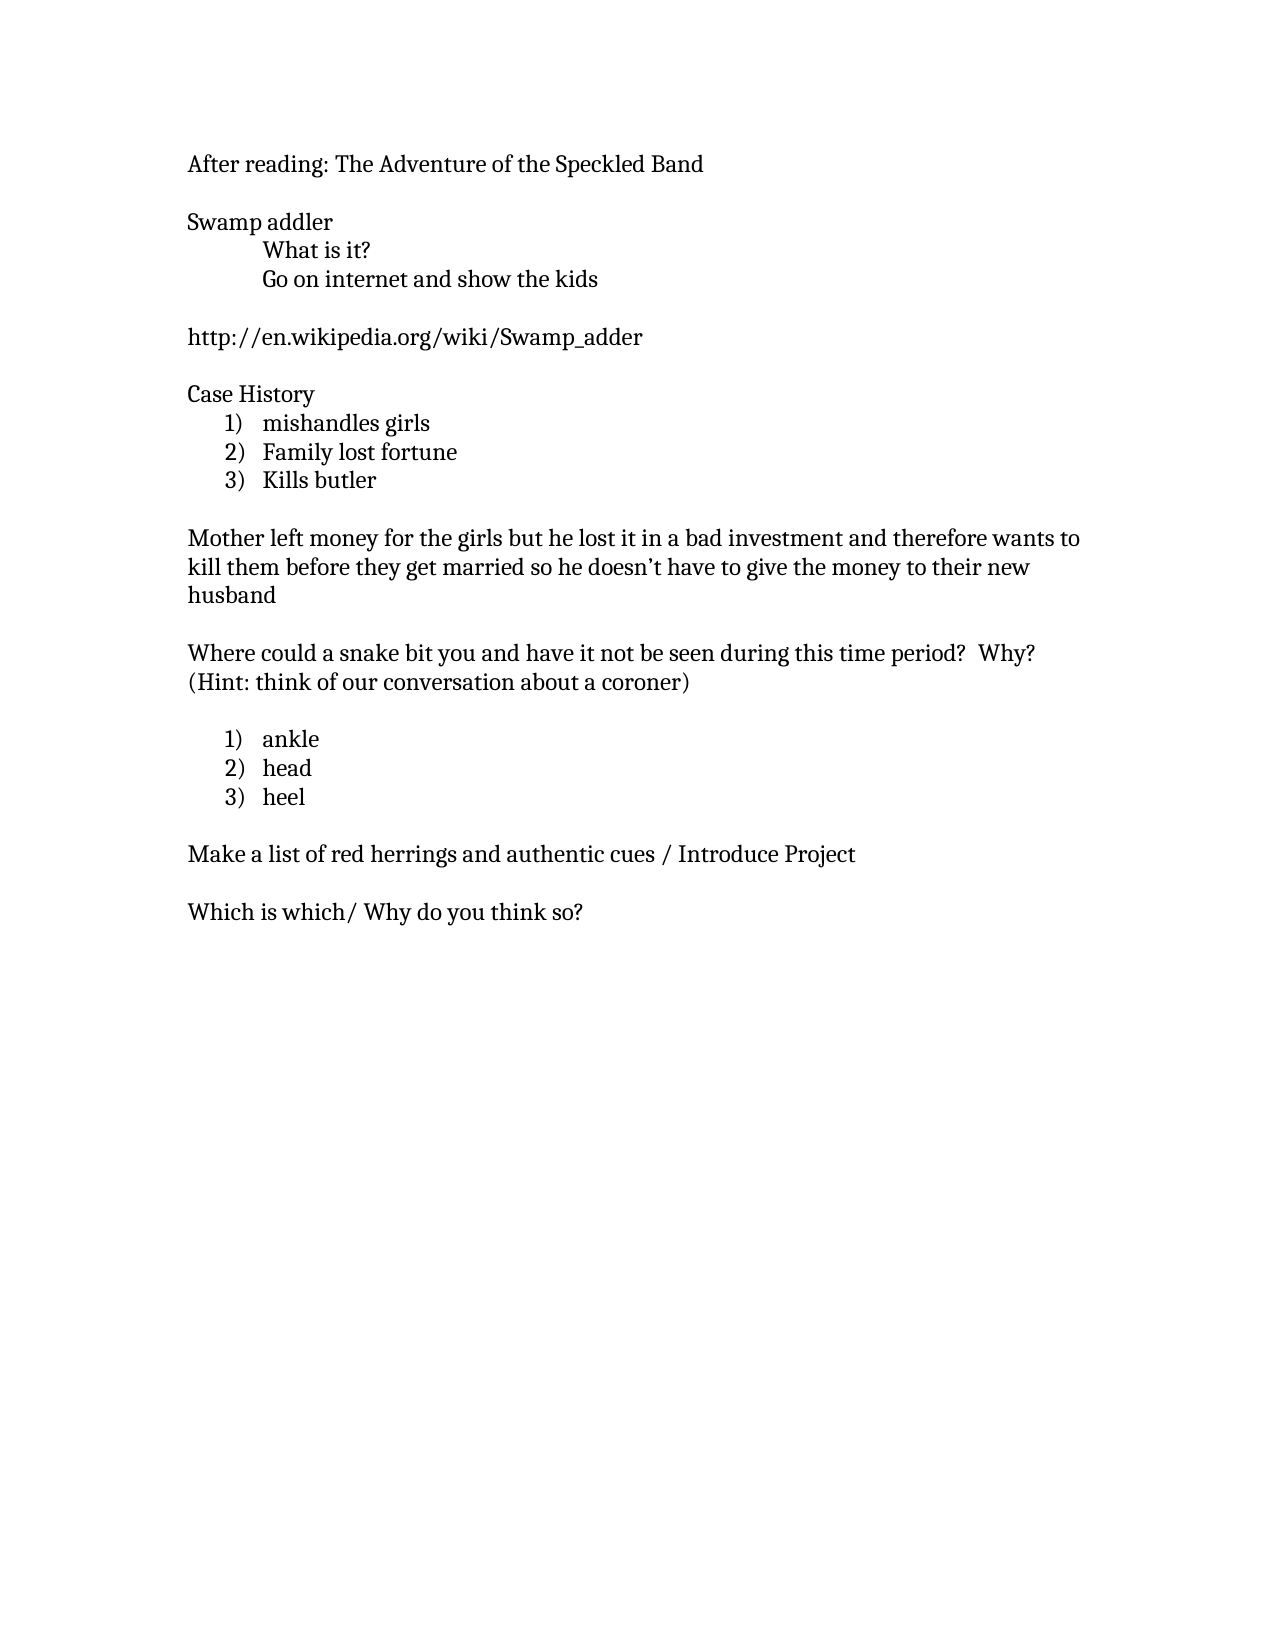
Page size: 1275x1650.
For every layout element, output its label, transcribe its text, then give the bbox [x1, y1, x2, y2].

text Where could a snake bit you and have it not be seen during this time period? Why? (Hint: think of our conversation about a coroner) [187, 639, 1087, 696]
text Which is which/ Why do you think so? [187, 897, 1087, 926]
list ankle [225, 725, 1087, 754]
text Go on internet and show the kids [187, 265, 1087, 294]
list mishandles girls [225, 409, 1087, 437]
text Make a list of red herrings and authentic cues / Introduce Project [187, 840, 1087, 869]
text Swamp addler [187, 207, 1087, 236]
list head [225, 754, 1087, 782]
text After reading: The Adventure of the Speckled Band [187, 150, 1087, 179]
list Family lost fortune [225, 437, 1087, 466]
text What is it? [187, 236, 1087, 265]
text Case History [187, 380, 1087, 409]
text Mother left money for the girls but he lost it in a bad investment and therefore wants to kill them before they get married so he doesn’t have to give the money to their new husband [187, 524, 1087, 610]
list Kills butler [225, 466, 1087, 495]
list heel [225, 782, 1087, 811]
text http://en.wikipedia.org/wiki/Swamp_adder [187, 322, 1087, 351]
